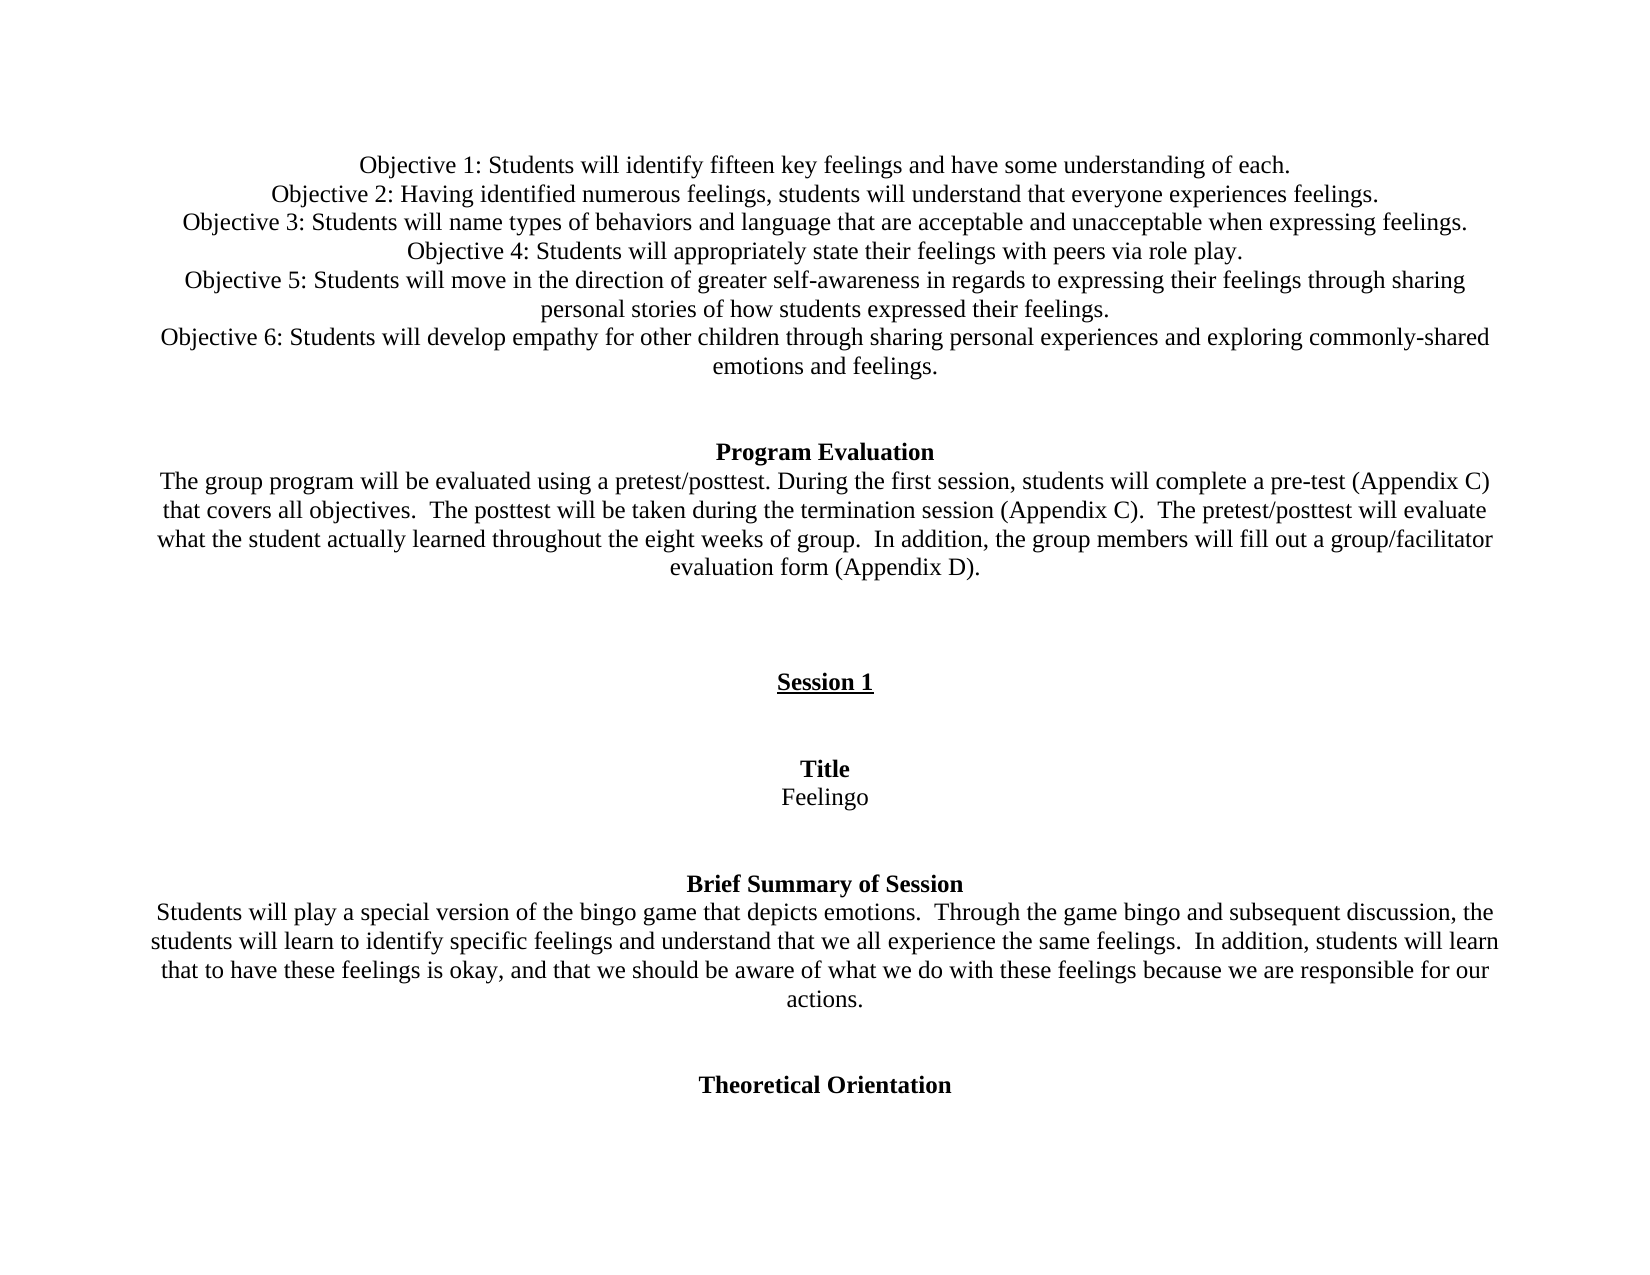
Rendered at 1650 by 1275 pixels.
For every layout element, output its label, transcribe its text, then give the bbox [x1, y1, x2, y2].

text Feelingo [150, 782, 1500, 811]
text The group program will be evaluated using a pretest/posttest. During the first session, students will complete a pre-test (Appendix C) that covers all objectives. The posttest will be taken during the termination session (Appendix C). The pretest/posttest will evaluate what the student actually learned throughout the eight weeks of group. In addition, the group members will fill out a group/facilitator evaluation form (Appendix D). [150, 466, 1500, 581]
text Brief Summary of Session [150, 869, 1500, 897]
text Objective 2: Having identified numerous feelings, students will understand that everyone experiences feelings. [150, 179, 1500, 207]
text Students will play a special version of the bingo game that depicts emotions. Through the game bingo and subsequent discussion, the students will learn to identify specific feelings and understand that we all experience the same feelings. In addition, students will learn that to have these feelings is okay, and that we should be aware of what we do with these feelings because we are responsible for our actions. [150, 897, 1500, 1012]
text Objective 5: Students will move in the direction of greater self-awareness in regards to expressing their feelings through sharing personal stories of how students expressed their feelings. [150, 265, 1500, 322]
text Title [150, 754, 1500, 782]
text Program Evaluation [150, 437, 1500, 466]
text Objective 4: Students will appropriately state their feelings with peers via role play. [150, 236, 1500, 265]
text Objective 3: Students will name types of behaviors and language that are acceptable and unacceptable when expressing feelings. [150, 207, 1500, 236]
text Objective 1: Students will identify fifteen key feelings and have some understanding of each. [150, 150, 1500, 179]
text Session 1 [150, 667, 1500, 696]
text Theoretical Orientation [150, 1070, 1500, 1099]
text Objective 6: Students will develop empathy for other children through sharing personal experiences and exploring commonly-shared emotions and feelings. [150, 322, 1500, 380]
